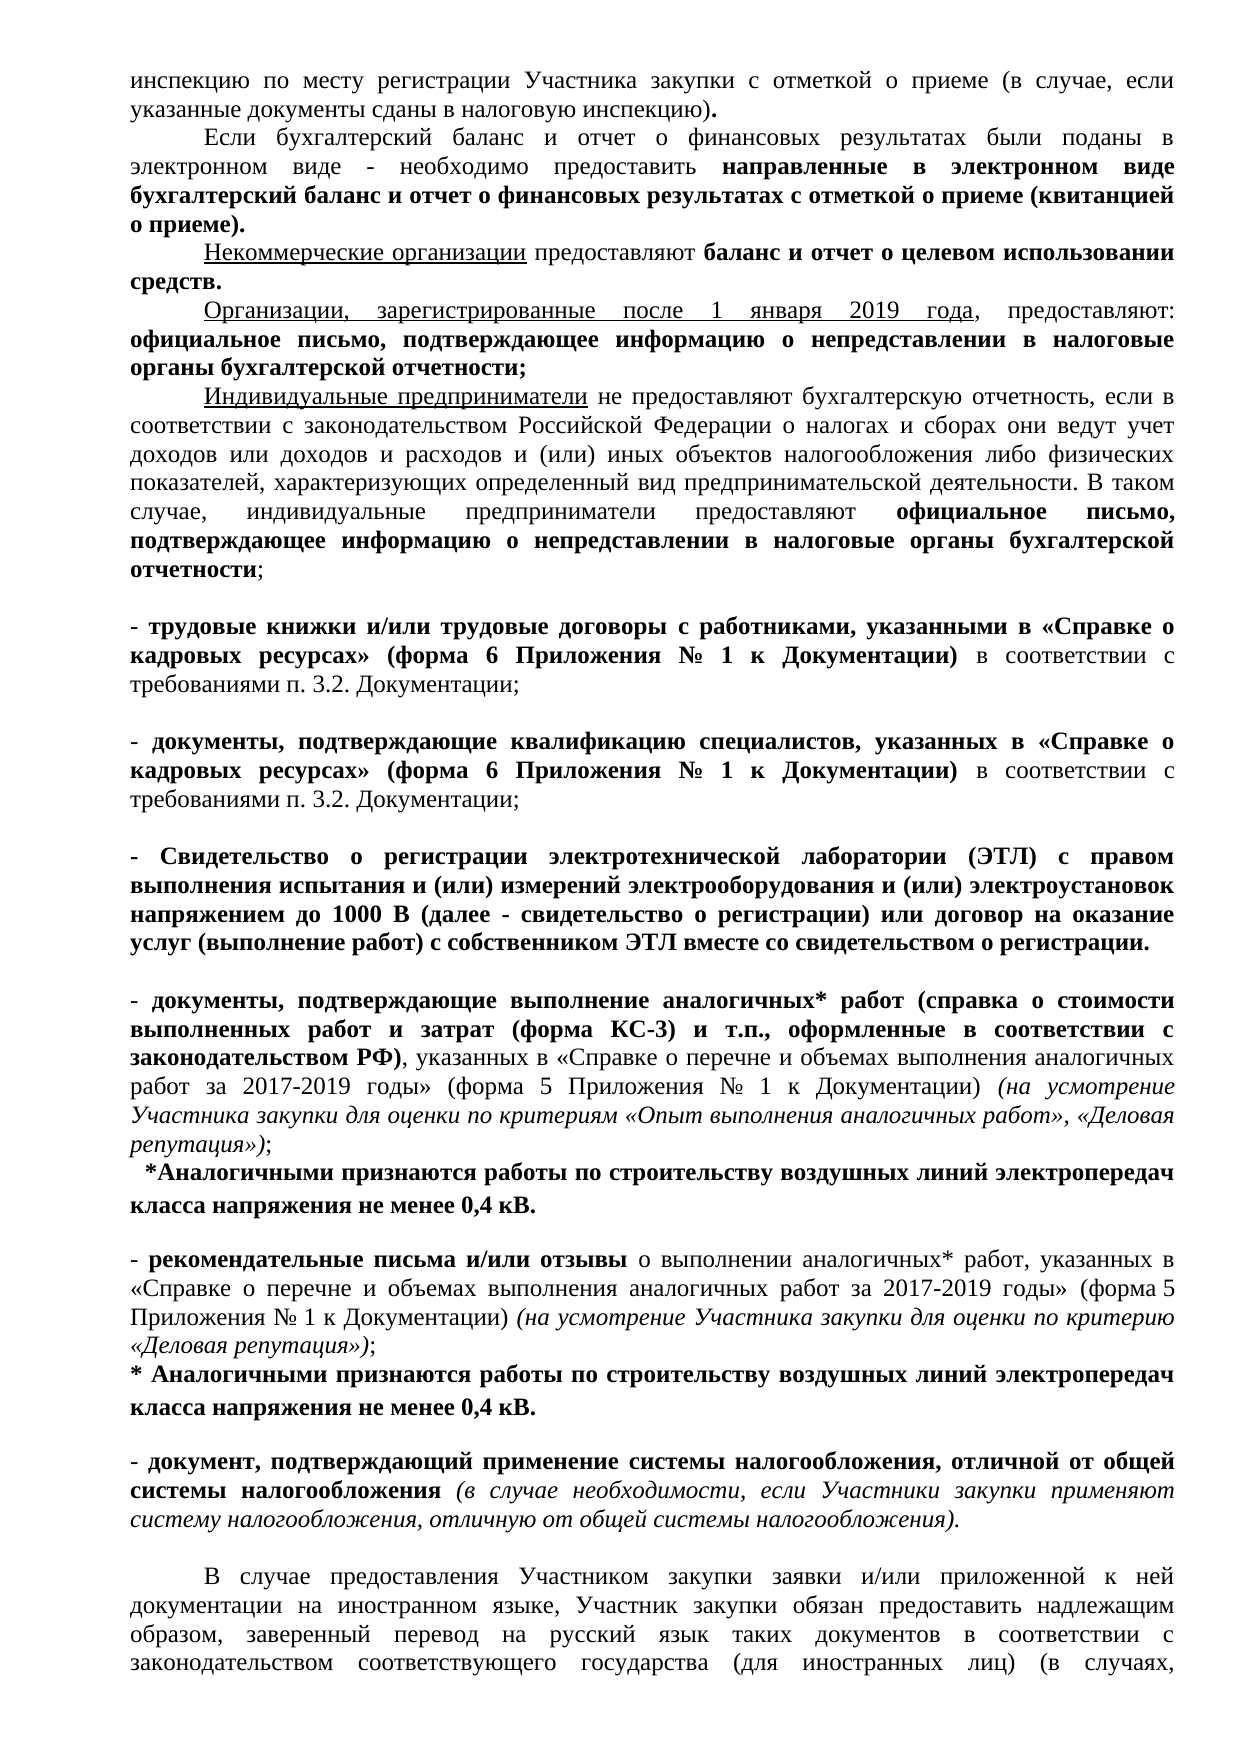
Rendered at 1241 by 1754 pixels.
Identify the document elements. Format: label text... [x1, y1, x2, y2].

text - документы, подтверждающие квалификацию специалистов, указанных в «Справке о кадровых ресурсах» (форма 6 Приложения № 1 к Документации) в соответствии с требованиями п. 3.2. Документации; [130, 726, 1175, 812]
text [130, 1561, 1175, 1676]
text Некоммерческие организации предоставляют баланс и отчет о целевом использовании средств. [130, 237, 1175, 295]
text *Аналогичными признаются работы по строительству воздушных линий электропередач класса напряжения не менее 0,4 кВ. [130, 1157, 1175, 1219]
text Если бухгалтерский баланс и отчет о финансовых результатах были поданы в электронном виде - необходимо предоставить направленные в электронном виде бухгалтерский баланс и отчет о финансовых результатах с отметкой о приеме (квитанцией о приеме). [130, 122, 1175, 237]
text - Свидетельство о регистрации электротехнической лаборатории (ЭТЛ) с правом выполнения испытания и (или) измерений электрооборудования и (или) электроустановок напряжением до 1000 В (далее - свидетельство о регистрации) или договор на оказание услуг (выполнение работ) с собственником ЭТЛ вместе со свидетельством о регистрации. [130, 841, 1175, 956]
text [130, 65, 1175, 122]
text - документы, подтверждающие выполнение аналогичных* работ (справка о стоимости выполненных работ и затрат (форма КС-3) и т.п., оформленные в соответствии с законодательством РФ), указанных в «Справке о перечне и объемах выполнения аналогичных работ за 2017-2019 годы» (форма 5 Приложения № 1 к Документации) (на усмотрение Участника закупки для оценки по критериям «Опыт выполнения аналогичных работ», «Деловая репутация»); [130, 985, 1175, 1157]
text - трудовые книжки и/или трудовые договоры с работниками, указанными в «Справке о кадровых ресурсах» (форма 6 Приложения № 1 к Документации) в соответствии с требованиями п. 3.2. Документации; [130, 611, 1175, 697]
text * Аналогичными признаются работы по строительству воздушных линий электропередач класса напряжения не менее 0,4 кВ. [130, 1359, 1175, 1421]
text Организации, зарегистрированные после 1 января 2019 года, предоставляют: официальное письмо, подтверждающее информацию о непредставлении в налоговые органы бухгалтерской отчетности; [130, 295, 1175, 381]
text - документ, подтверждающий применение системы налогообложения, отличной от общей системы налогообложения (в случае необходимости, если Участники закупки применяют систему налогообложения, отличную от общей системы налогообложения). [130, 1446, 1175, 1532]
text Индивидуальные предприниматели не предоставляют бухгалтерскую отчетность, если в соответствии с законодательством Российской Федерации о налогах и сборах они ведут учет доходов или доходов и расходов и (или) иных объектов налогообложения либо физических показателей, характеризующих определенный вид предпринимательской деятельности. В таком случае, индивидуальные предприниматели предоставляют официальное письмо, подтверждающее информацию о непредставлении в налоговые органы бухгалтерской отчетности; [130, 381, 1175, 582]
text - рекомендательные письма и/или отзывы о выполнении аналогичных* работ, указанных в «Справке о перечне и объемах выполнения аналогичных работ за 2017-2019 годы» (форма 5 Приложения № 1 к Документации) (на усмотрение Участника закупки для оценки по критерию «Деловая репутация»); [130, 1244, 1175, 1359]
